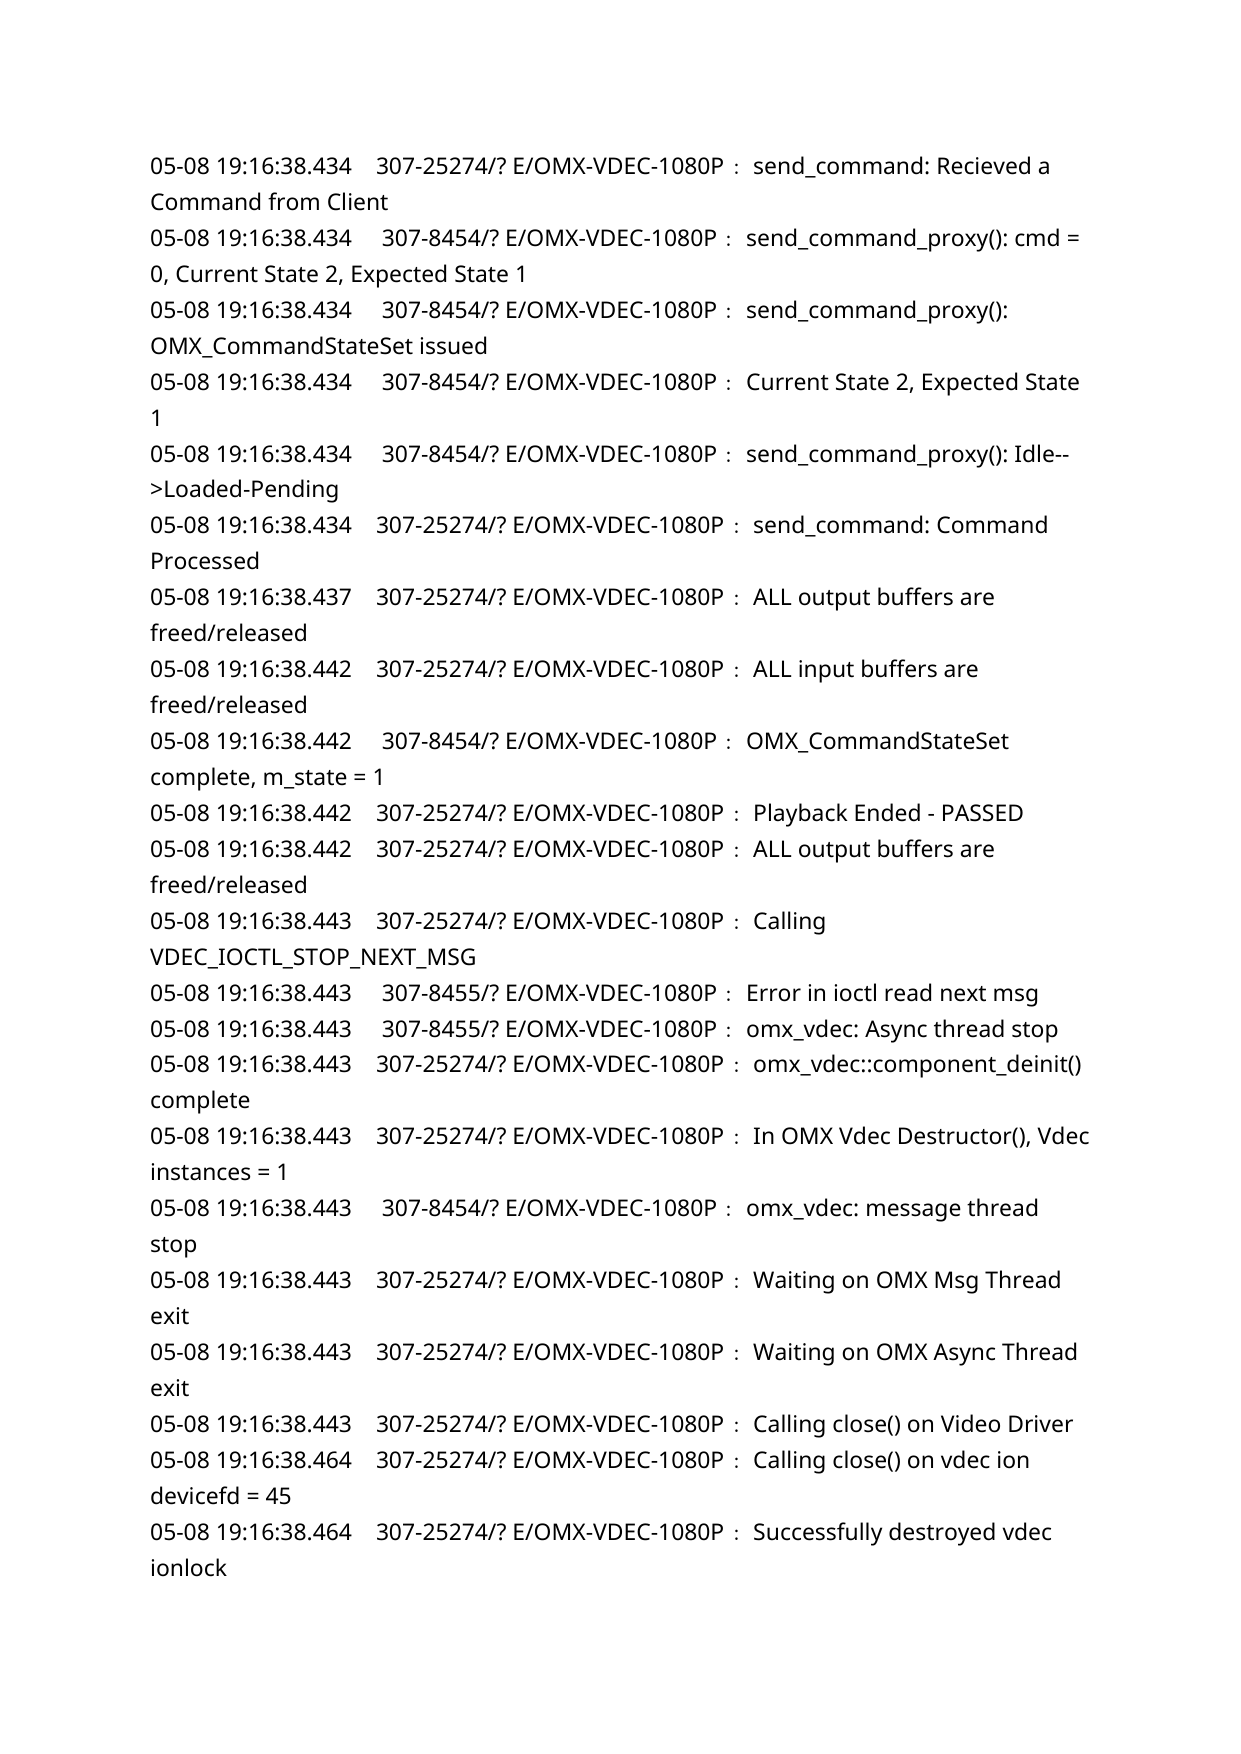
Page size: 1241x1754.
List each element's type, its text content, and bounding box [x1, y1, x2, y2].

text 05-08 19:16:38.443 307-8455/? E/OMX-VDEC-1080P﹕ Error in ioctl read next msg [150, 977, 1090, 1008]
text 05-08 19:16:38.434 307-25274/? E/OMX-VDEC-1080P﹕ send_command: Recieved a Command from Client [150, 150, 1090, 217]
text 05-08 19:16:38.443 307-25274/? E/OMX-VDEC-1080P﹕ omx_vdec::component_deinit() complete [150, 1048, 1090, 1116]
text 05-08 19:16:38.442 307-25274/? E/OMX-VDEC-1080P﹕ ALL input buffers are freed/released [150, 653, 1090, 720]
text 05-08 19:16:38.434 307-8454/? E/OMX-VDEC-1080P﹕ send_command_proxy(): Idle-->Loaded-Pending [150, 437, 1090, 505]
text 05-08 19:16:38.434 307-8454/? E/OMX-VDEC-1080P﹕ Current State 2, Expected State 1 [150, 366, 1090, 433]
text 05-08 19:16:38.443 307-25274/? E/OMX-VDEC-1080P﹕ Calling VDEC_IOCTL_STOP_NEXT_MSG [150, 905, 1090, 972]
text 05-08 19:16:38.442 307-25274/? E/OMX-VDEC-1080P﹕ ALL output buffers are freed/released [150, 833, 1090, 900]
text 05-08 19:16:38.442 307-25274/? E/OMX-VDEC-1080P﹕ Playback Ended - PASSED [150, 797, 1090, 828]
text 05-08 19:16:38.434 307-8454/? E/OMX-VDEC-1080P﹕ send_command_proxy(): cmd = 0, Current State 2, Expected State 1 [150, 222, 1090, 289]
text 05-08 19:16:38.437 307-25274/? E/OMX-VDEC-1080P﹕ ALL output buffers are freed/released [150, 581, 1090, 648]
text 05-08 19:16:38.442 307-8454/? E/OMX-VDEC-1080P﹕ OMX_CommandStateSet complete, m_state = 1 [150, 725, 1090, 792]
text 05-08 19:16:38.464 307-25274/? E/OMX-VDEC-1080P﹕ Calling close() on vdec ion devicefd = 45 [150, 1444, 1090, 1511]
text 05-08 19:16:38.443 307-25274/? E/OMX-VDEC-1080P﹕ Calling close() on Video Driver [150, 1408, 1090, 1439]
text 05-08 19:16:38.443 307-25274/? E/OMX-VDEC-1080P﹕ Waiting on OMX Async Thread exit [150, 1336, 1090, 1403]
text 05-08 19:16:38.464 307-25274/? E/OMX-VDEC-1080P﹕ Successfully destroyed vdec ionlock [150, 1516, 1090, 1583]
text 05-08 19:16:38.443 307-8455/? E/OMX-VDEC-1080P﹕ omx_vdec: Async thread stop [150, 1012, 1090, 1044]
text 05-08 19:16:38.443 307-25274/? E/OMX-VDEC-1080P﹕ Waiting on OMX Msg Thread exit [150, 1264, 1090, 1331]
text 05-08 19:16:38.434 307-25274/? E/OMX-VDEC-1080P﹕ send_command: Command Processed [150, 509, 1090, 577]
text 05-08 19:16:38.443 307-8454/? E/OMX-VDEC-1080P﹕ omx_vdec: message thread stop [150, 1192, 1090, 1259]
text 05-08 19:16:38.434 307-8454/? E/OMX-VDEC-1080P﹕ send_command_proxy(): OMX_CommandStateSet issued [150, 294, 1090, 361]
text 05-08 19:16:38.443 307-25274/? E/OMX-VDEC-1080P﹕ In OMX Vdec Destructor(), Vdec instances = 1 [150, 1120, 1090, 1187]
